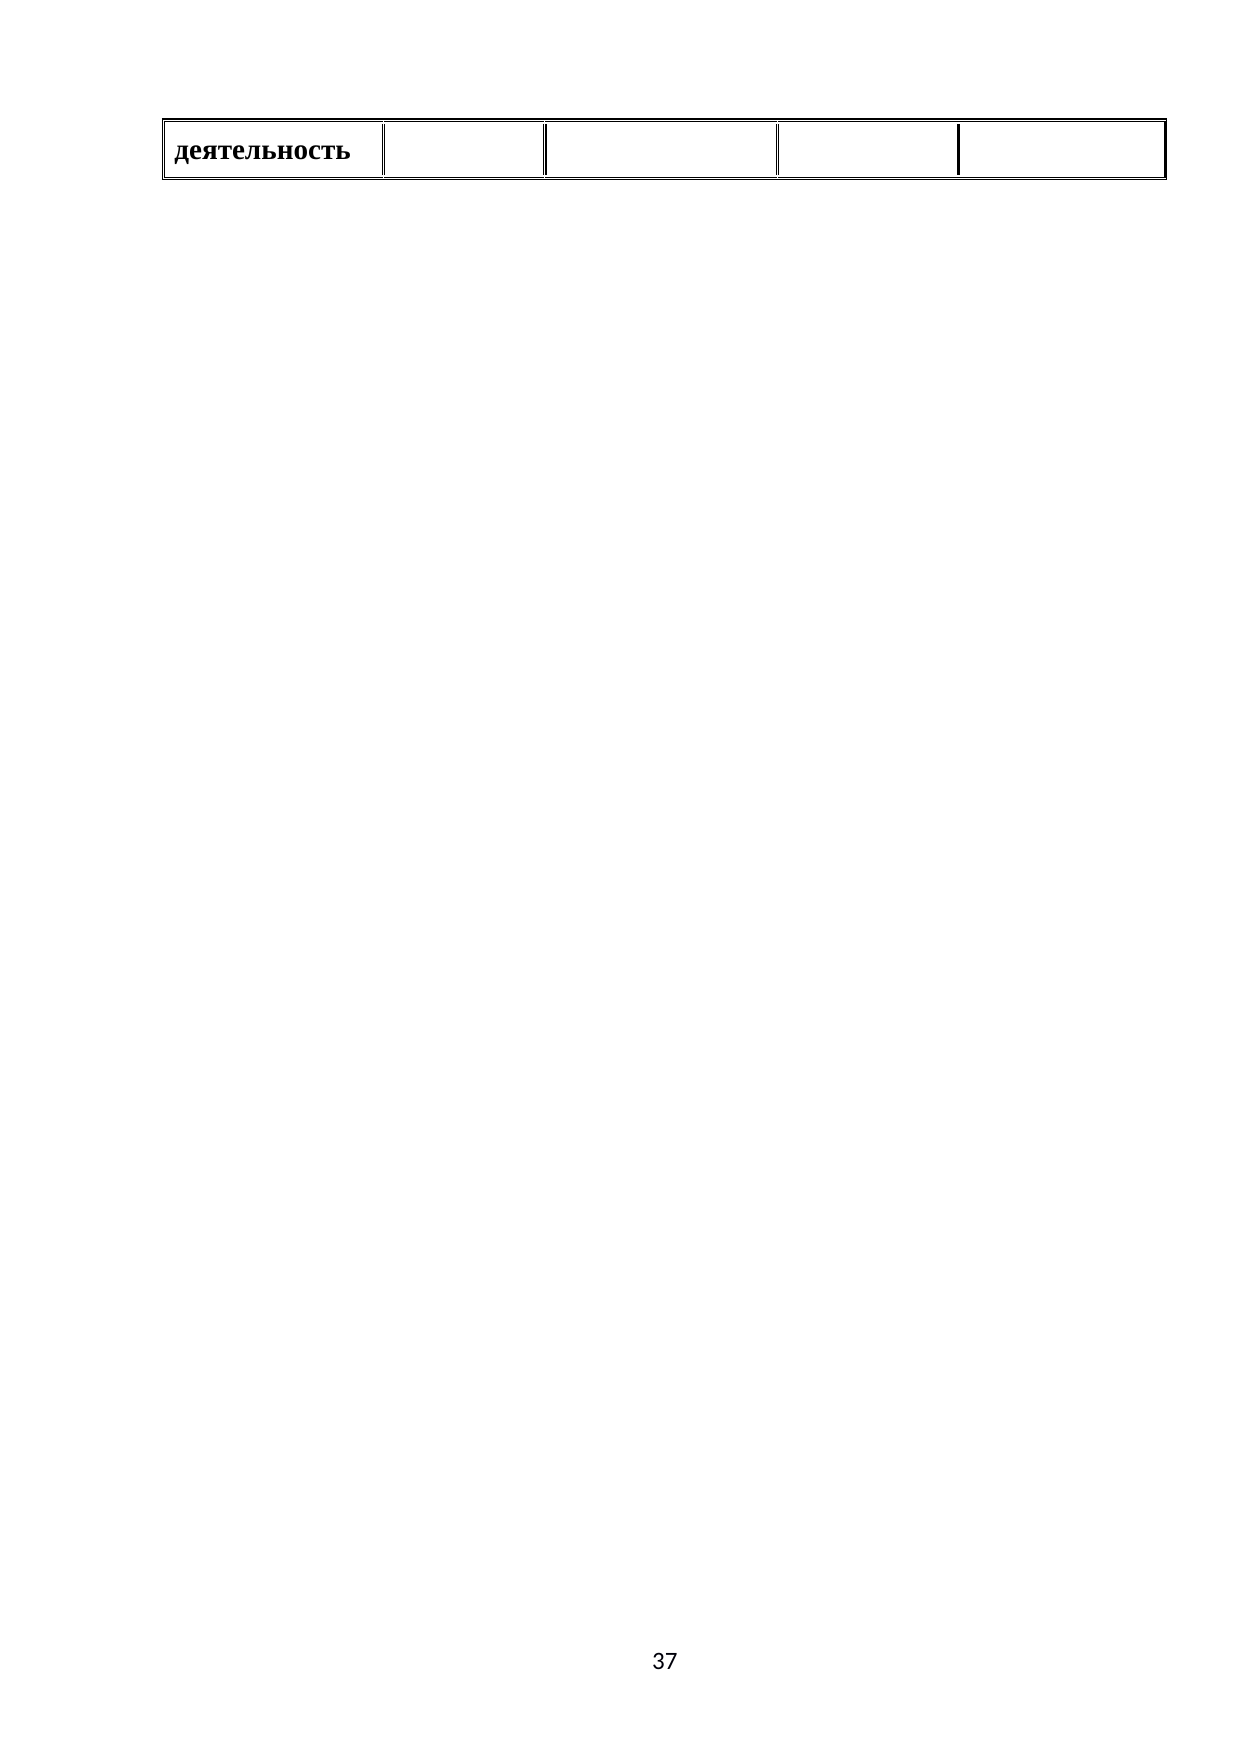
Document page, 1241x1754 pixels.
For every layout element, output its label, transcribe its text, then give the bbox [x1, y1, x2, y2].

table_cell + [545, 122, 777, 177]
table_cell + [958, 122, 1164, 177]
table_cell + [778, 122, 958, 177]
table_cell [165, 122, 384, 177]
table_cell + [384, 120, 545, 177]
